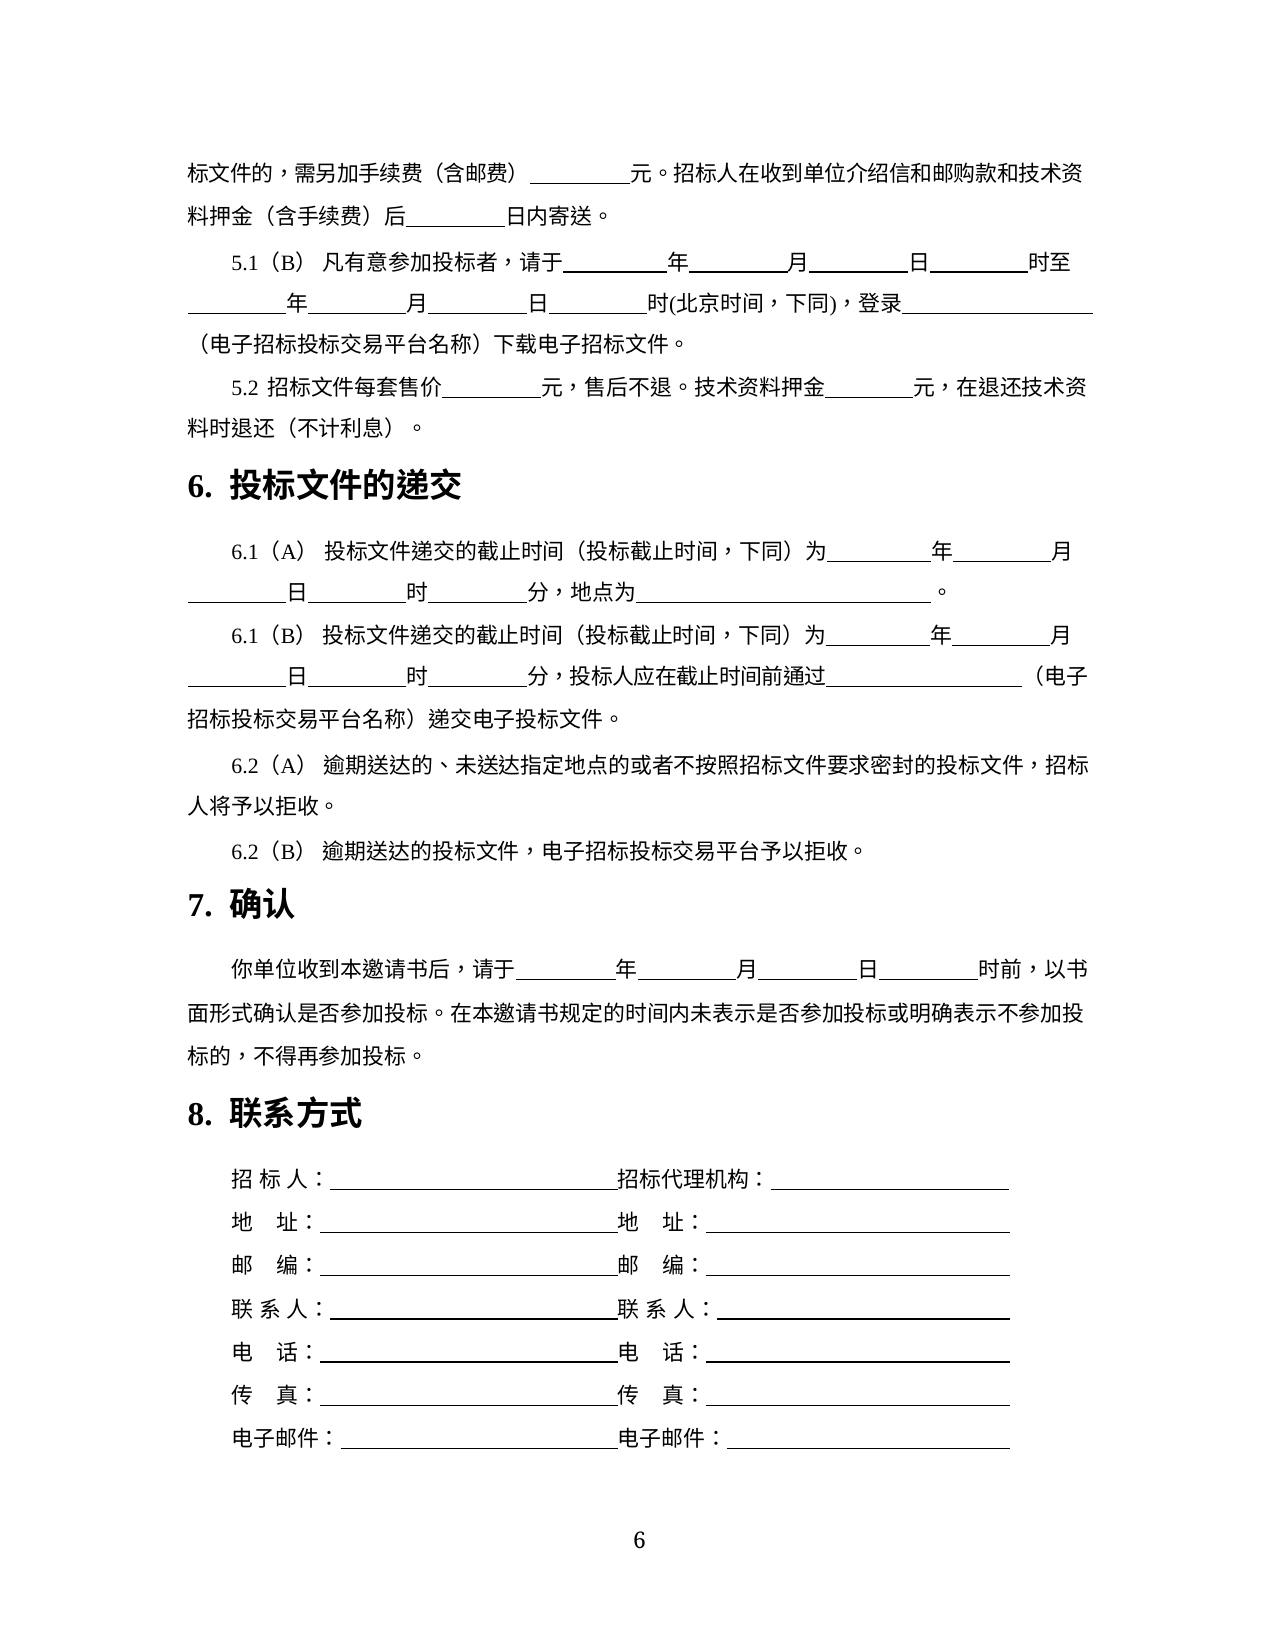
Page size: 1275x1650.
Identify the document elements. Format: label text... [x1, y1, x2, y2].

text 6.1（A） 投标文件递交的截止时间（投标截止时间，下同）为 年 月 [231, 536, 1104, 566]
text 6.1（B） 投标文件递交的截止时间（投标截止时间，下同）为 年 月 [231, 620, 1104, 650]
text 招 标 人： 招标代理机构： 地 址： 地 址： 邮 编： 邮 编： 联 系 人： 联 系 人： 电 话： 电 话： 传 真： 传 真： 电子邮件： 电子邮件： [231, 1164, 1010, 1453]
text 标文件的，需另加手续费（含邮费） 元。招标人在收到单位介绍信和邮购款和技术资 料押金（含手续费）后 日内寄送。 [187, 158, 1088, 231]
text 6.2（A） 逾期送达的、未送达指定地点的或者不按照招标文件要求密封的投标文件，招标 人将予以拒收。 [187, 750, 1097, 821]
text 年 月 日 时(北京时间，下同)，登录 [187, 288, 1104, 318]
text 5.2 招标文件每套售价 元，售后不退。技术资料押金 元，在退还技术资 料时退还（不计利息）。 [187, 372, 1088, 443]
subtitle 8. 联系方式 [187, 1090, 1104, 1135]
text 你单位收到本邀请书后，请于 年 月 日 时前，以书 面形式确认是否参加投标。在本邀请书规定的时间内未表示是否参加投标或明确表示不参加投 标的，不得再参加投标。 [187, 954, 1088, 1071]
text 日 时 分，投标人应在截止时间前通过 （电子 招标投标交易平台名称）递交电子投标文件。 [187, 661, 1088, 734]
text 5.1（B） 凡有意参加投标者，请于 年 月 日 时至 [231, 247, 1104, 277]
text 6.2（B） 逾期送达的投标文件，电子招标投标交易平台予以拒收。 [231, 836, 1104, 866]
subtitle 6. 投标文件的递交 [187, 462, 1104, 507]
text 日 时 分，地点为 。 [187, 577, 1104, 607]
text （电子招标投标交易平台名称）下载电子招标文件。 [187, 329, 1104, 359]
subtitle 7. 确认 [187, 881, 1104, 926]
